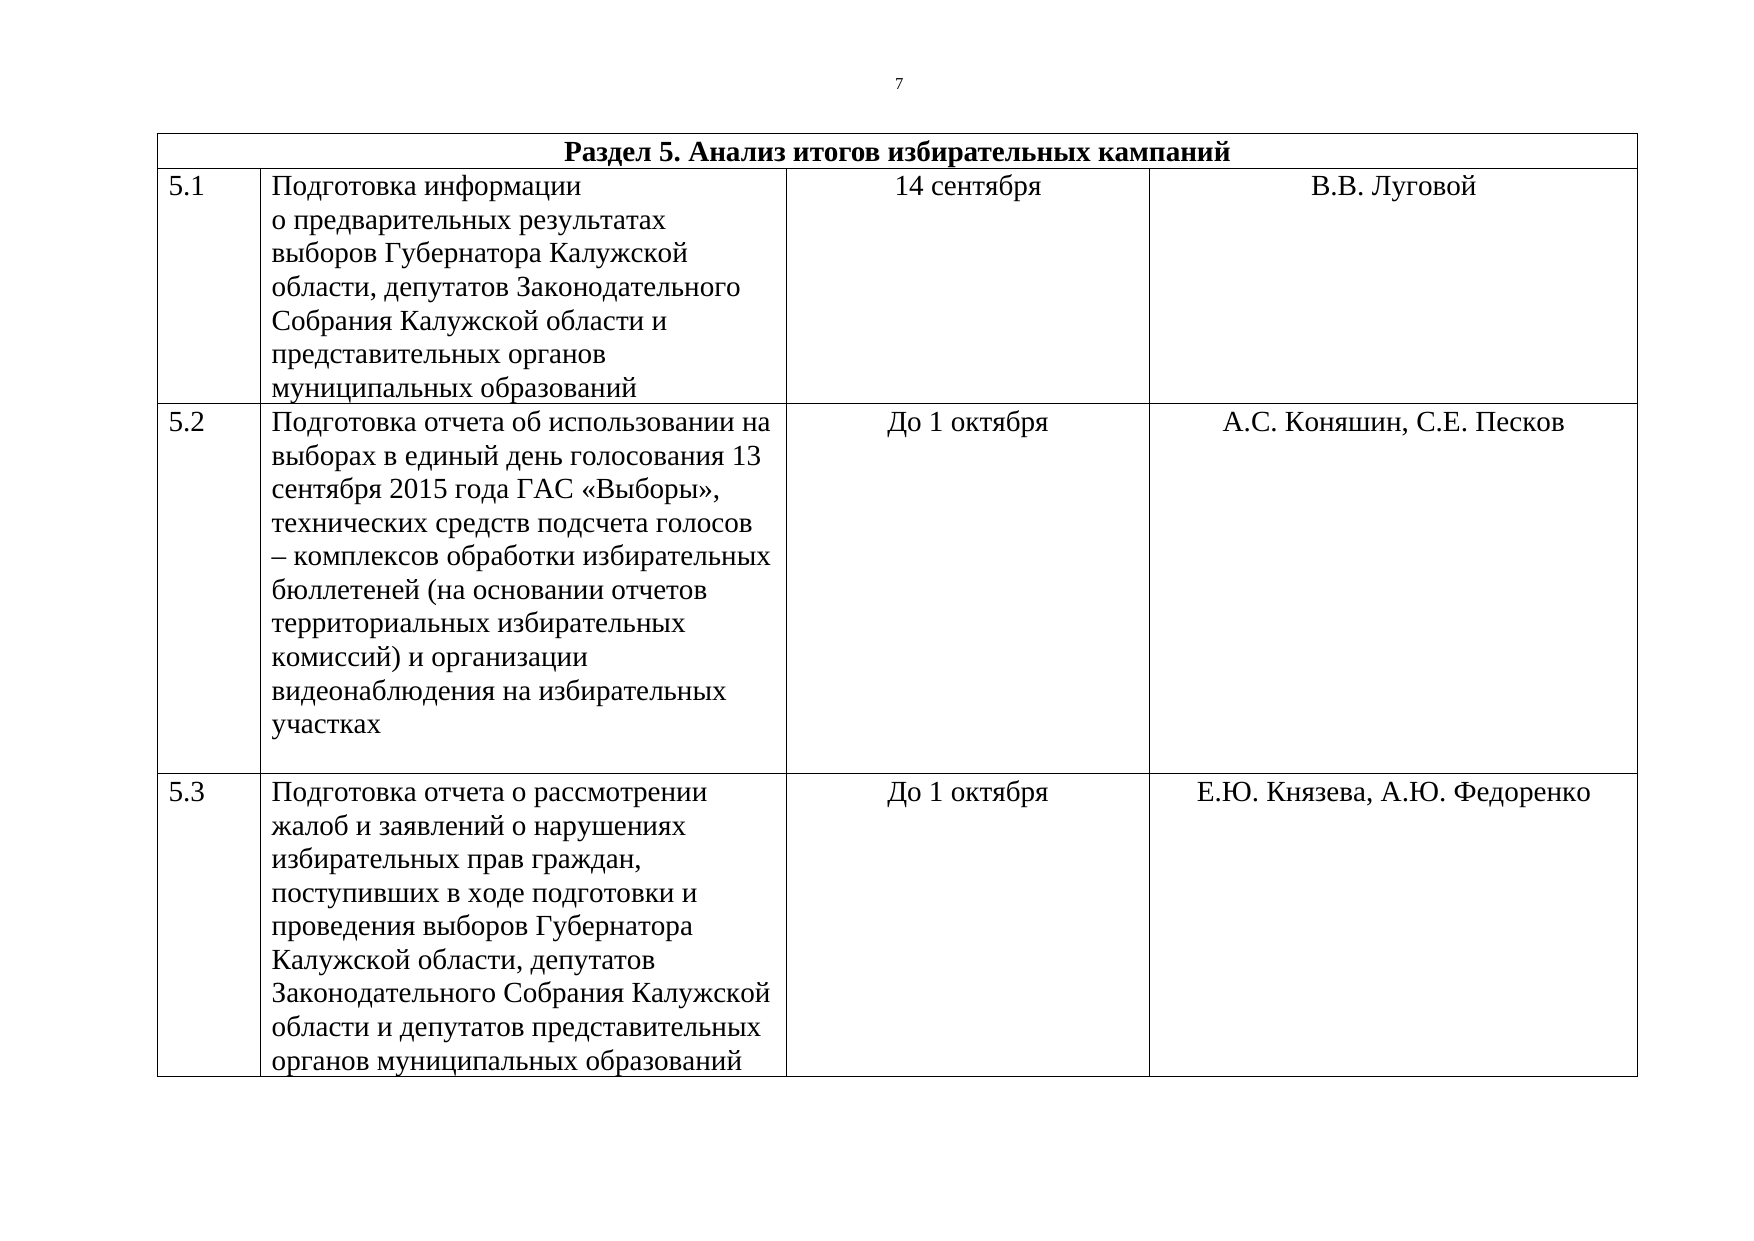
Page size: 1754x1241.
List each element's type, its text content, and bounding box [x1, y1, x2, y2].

table_cell Е.Ю. Князева, А.Ю. Федоренко [1150, 774, 1637, 1076]
table_cell До 1 октября [787, 774, 1149, 1076]
table_cell До 1 октября [787, 404, 1149, 773]
table_cell Подготовка информации о предварительных результатах выборов Губернатора Калужской области, депутатов Законодательного Собрания Калужской области и представительных органов муниципальных образований [261, 169, 786, 403]
table_cell Подготовка отчета об использовании на выборах в единый день голосования 13 сентября 2015 года ГАС «Выборы», технических средств подсчета голосов – комплексов обработки избирательных бюллетеней (на основании отчетов территориальных избирательных комиссий) и организации видеонаблюдения на избирательных участках [261, 404, 786, 773]
table_cell 14 сентября [787, 169, 1149, 403]
table_cell Раздел 5. Анализ итогов избирательных кампаний [158, 134, 1637, 167]
table_cell 5.3 [158, 774, 260, 1076]
table_cell А.С. Коняшин, С.Е. Песков [1150, 404, 1637, 773]
table_cell 5.2 [158, 404, 260, 773]
table_cell 5.1 [158, 169, 260, 403]
table_cell В.В. Луговой [1150, 169, 1637, 403]
table_cell Подготовка отчета о рассмотрении жалоб и заявлений о нарушениях избирательных прав граждан, поступивших в ходе подготовки и проведения выборов Губернатора Калужской области, депутатов Законодательного Собрания Калужской области и депутатов представительных органов муниципальных образований [261, 774, 786, 1076]
